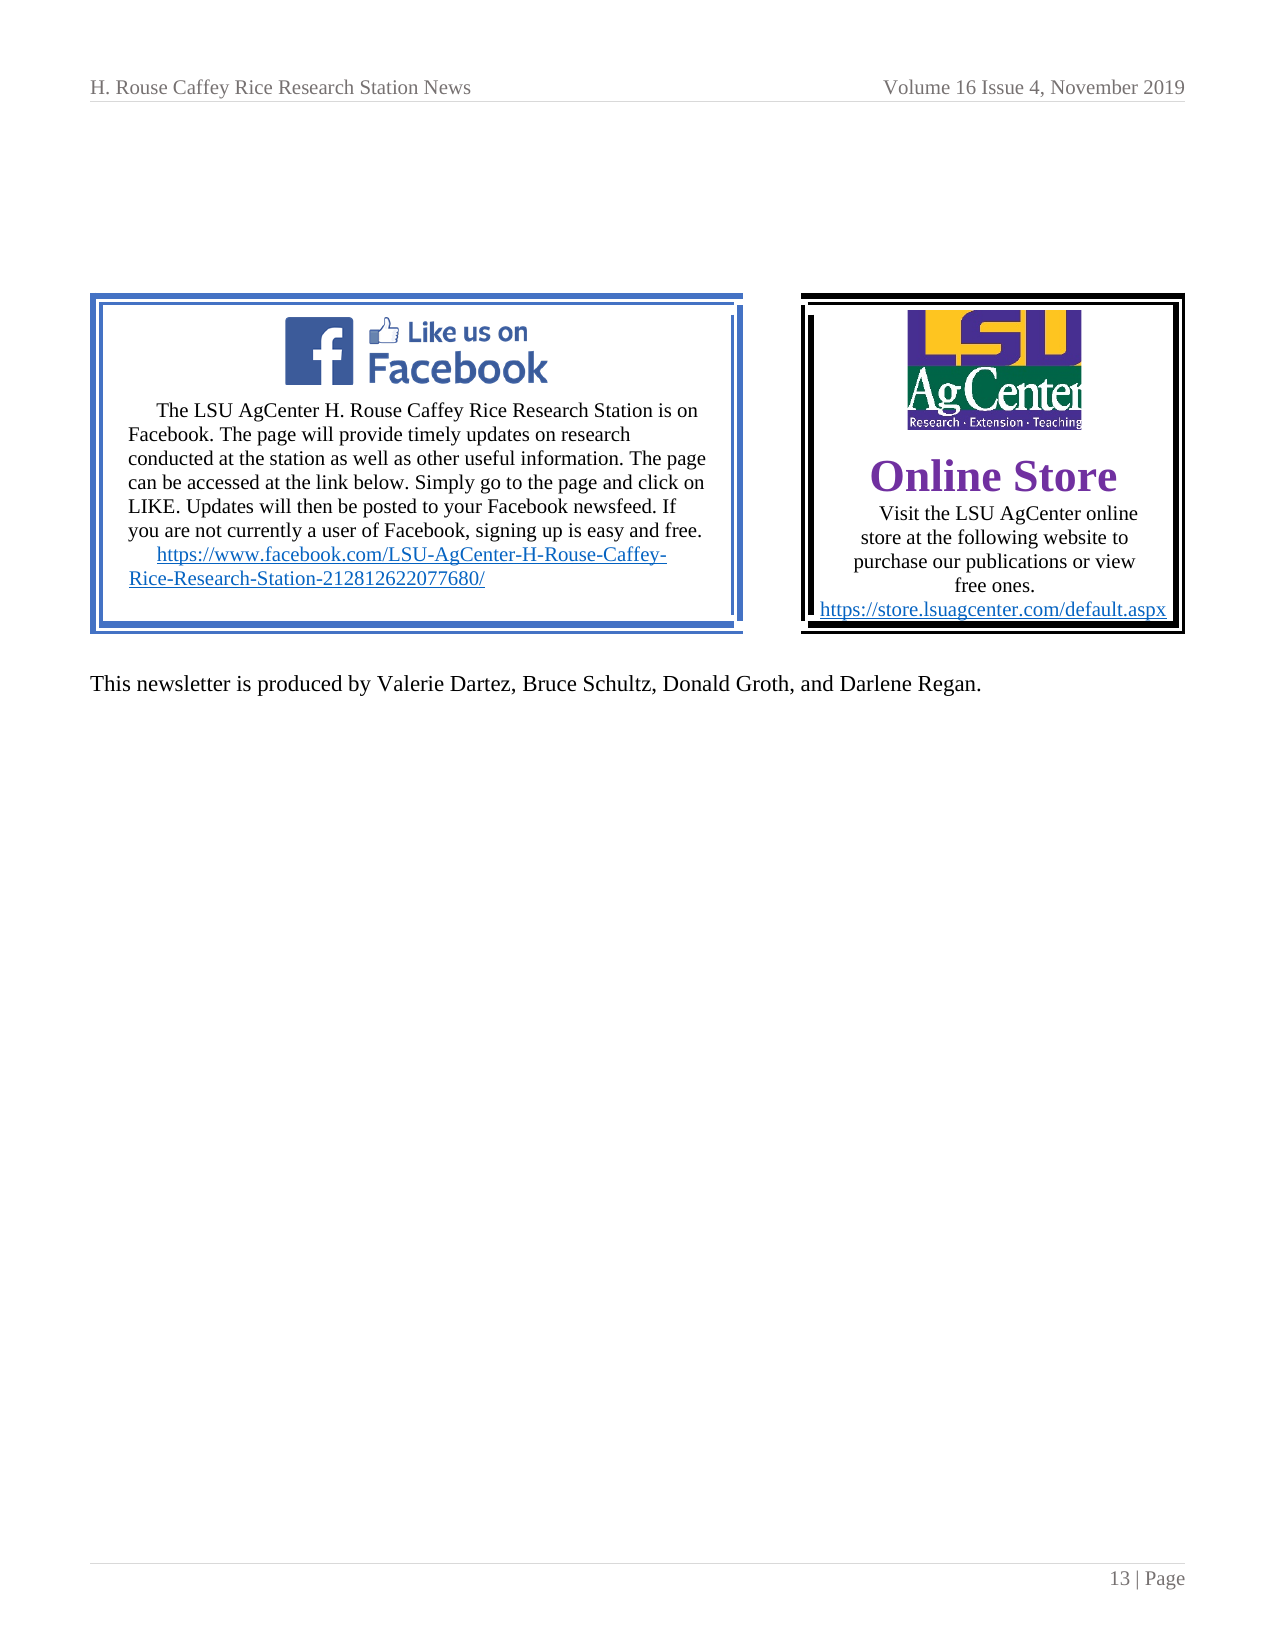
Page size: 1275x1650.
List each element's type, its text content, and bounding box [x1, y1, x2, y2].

table_header Online Store Visit the LSU AgCenter online store at the following website to purchase our publications or view free ones. https://store.lsuagcenter.com/default.aspx [808, 305, 1173, 621]
table_header [737, 293, 808, 621]
table_header The LSU AgCenter H. Rouse Caffey Rice Research Station is on Facebook. The page will provide timely updates on research conducted at the station as well as other useful information. The page can be accessed at the link below. Simply go to the page and click on LIKE. Updates will then be posted to your Facebook newsfeed. If you are not currently a user of Facebook, signing up is easy and free. https://www.facebook.com/LSU-AgCenter-H-Rouse-Caffey-Rice-Research-Station-212812622077680/ [96, 299, 737, 621]
picture [906, 310, 1082, 429]
subtitle This newsletter is produced by Valerie Dartez, Bruce Schultz, Donald Groth, and Darlene Regan. [90, 670, 1185, 697]
picture [285, 317, 548, 385]
